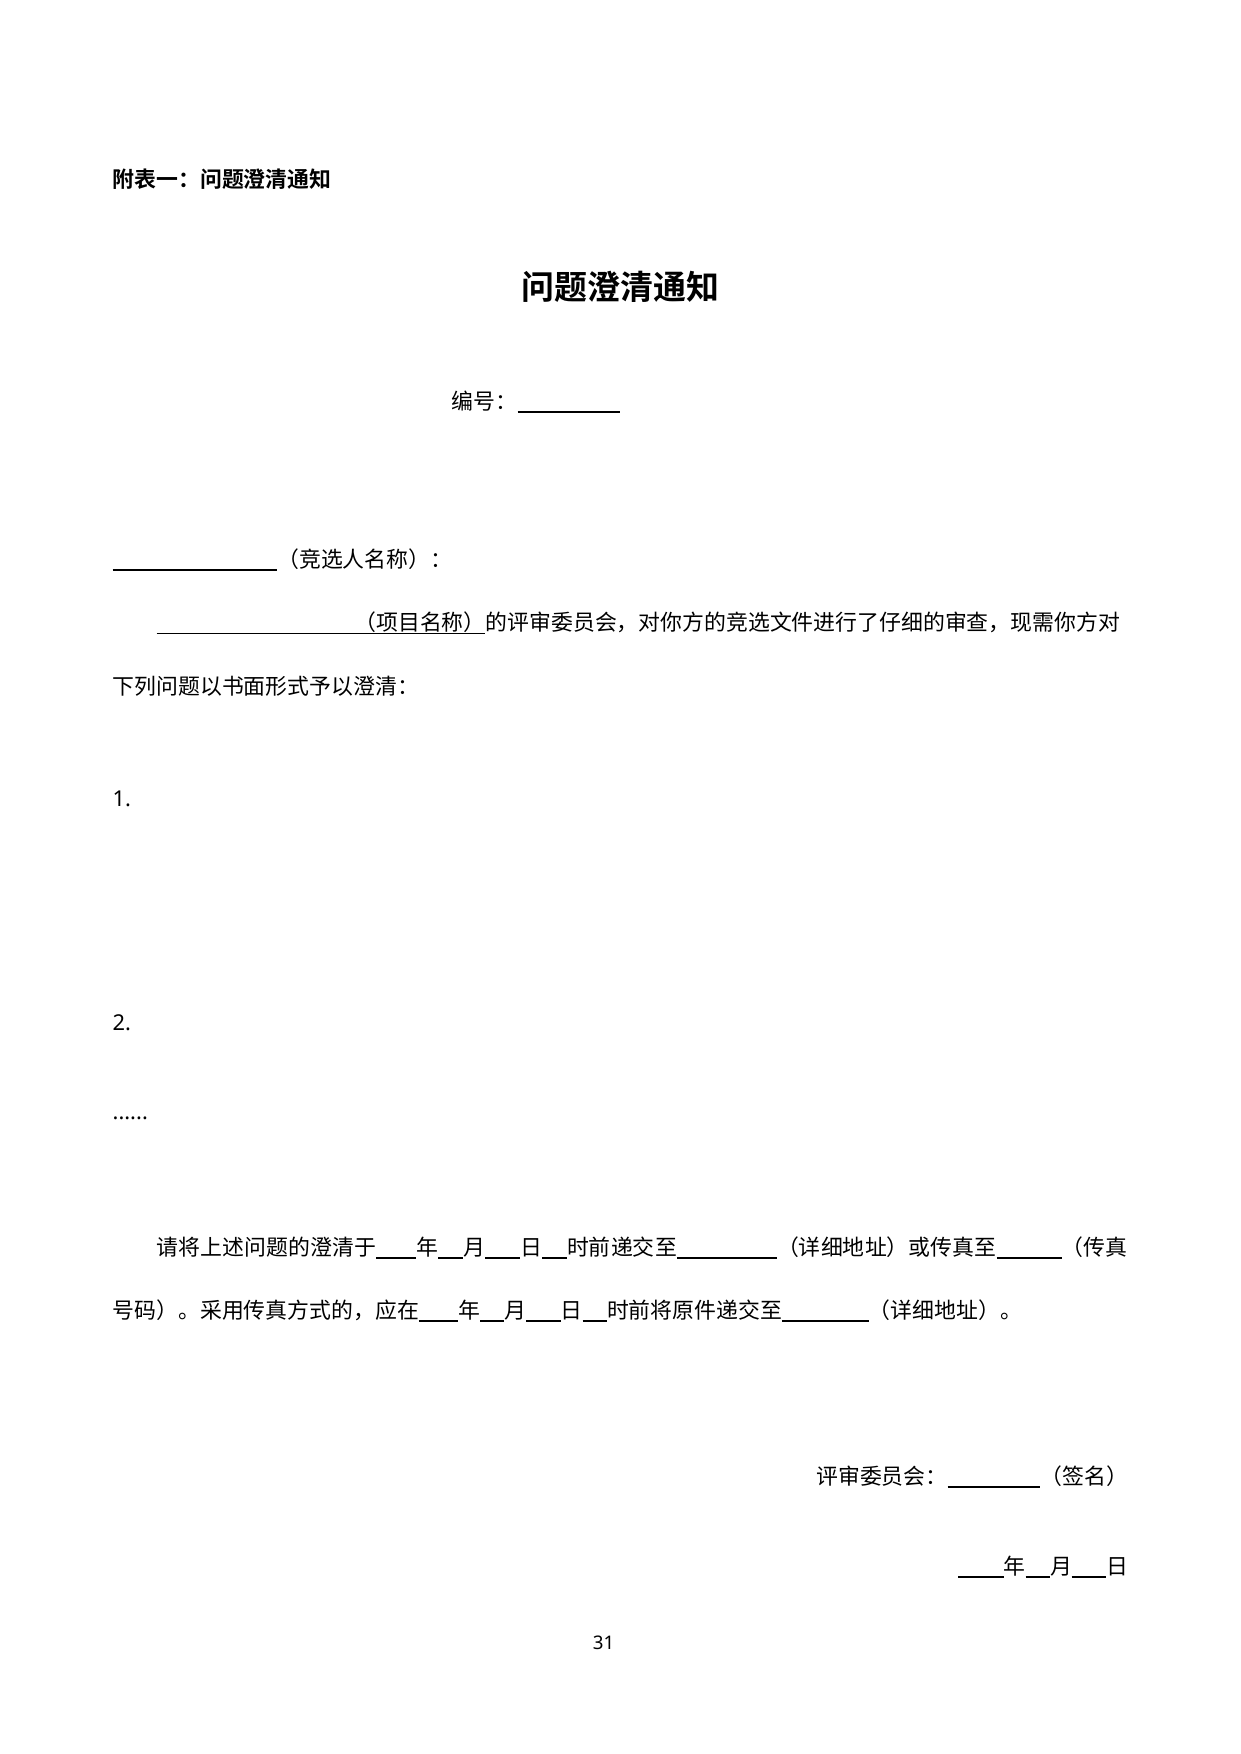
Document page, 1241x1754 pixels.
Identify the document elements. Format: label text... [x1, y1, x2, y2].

text 1. [112, 783, 1128, 813]
text ...... [112, 1096, 1128, 1126]
text 2. [112, 1006, 1128, 1036]
text 请将上述问题的澄清于 年 月 日 时前递交至 （详细地址）或传真至 （传真号码）。采用传真方式的，应在 年 月 日 时前将原件递交至 （详细地址）。 [112, 1230, 1128, 1325]
text 附表一：问题澄清通知 [112, 162, 1128, 194]
text （项目名称）的评审委员会，对你方的竞选文件进行了仔细的审查，现需你方对下列问题以书面形式予以澄清： [112, 605, 1128, 700]
text （竞选人名称）： [112, 542, 1128, 573]
text 评审委员会： （签名） [112, 1459, 1128, 1491]
text 问题澄清通知 [112, 261, 1128, 309]
text 编号： [112, 384, 1128, 416]
text 年 月 日 [112, 1549, 1128, 1580]
